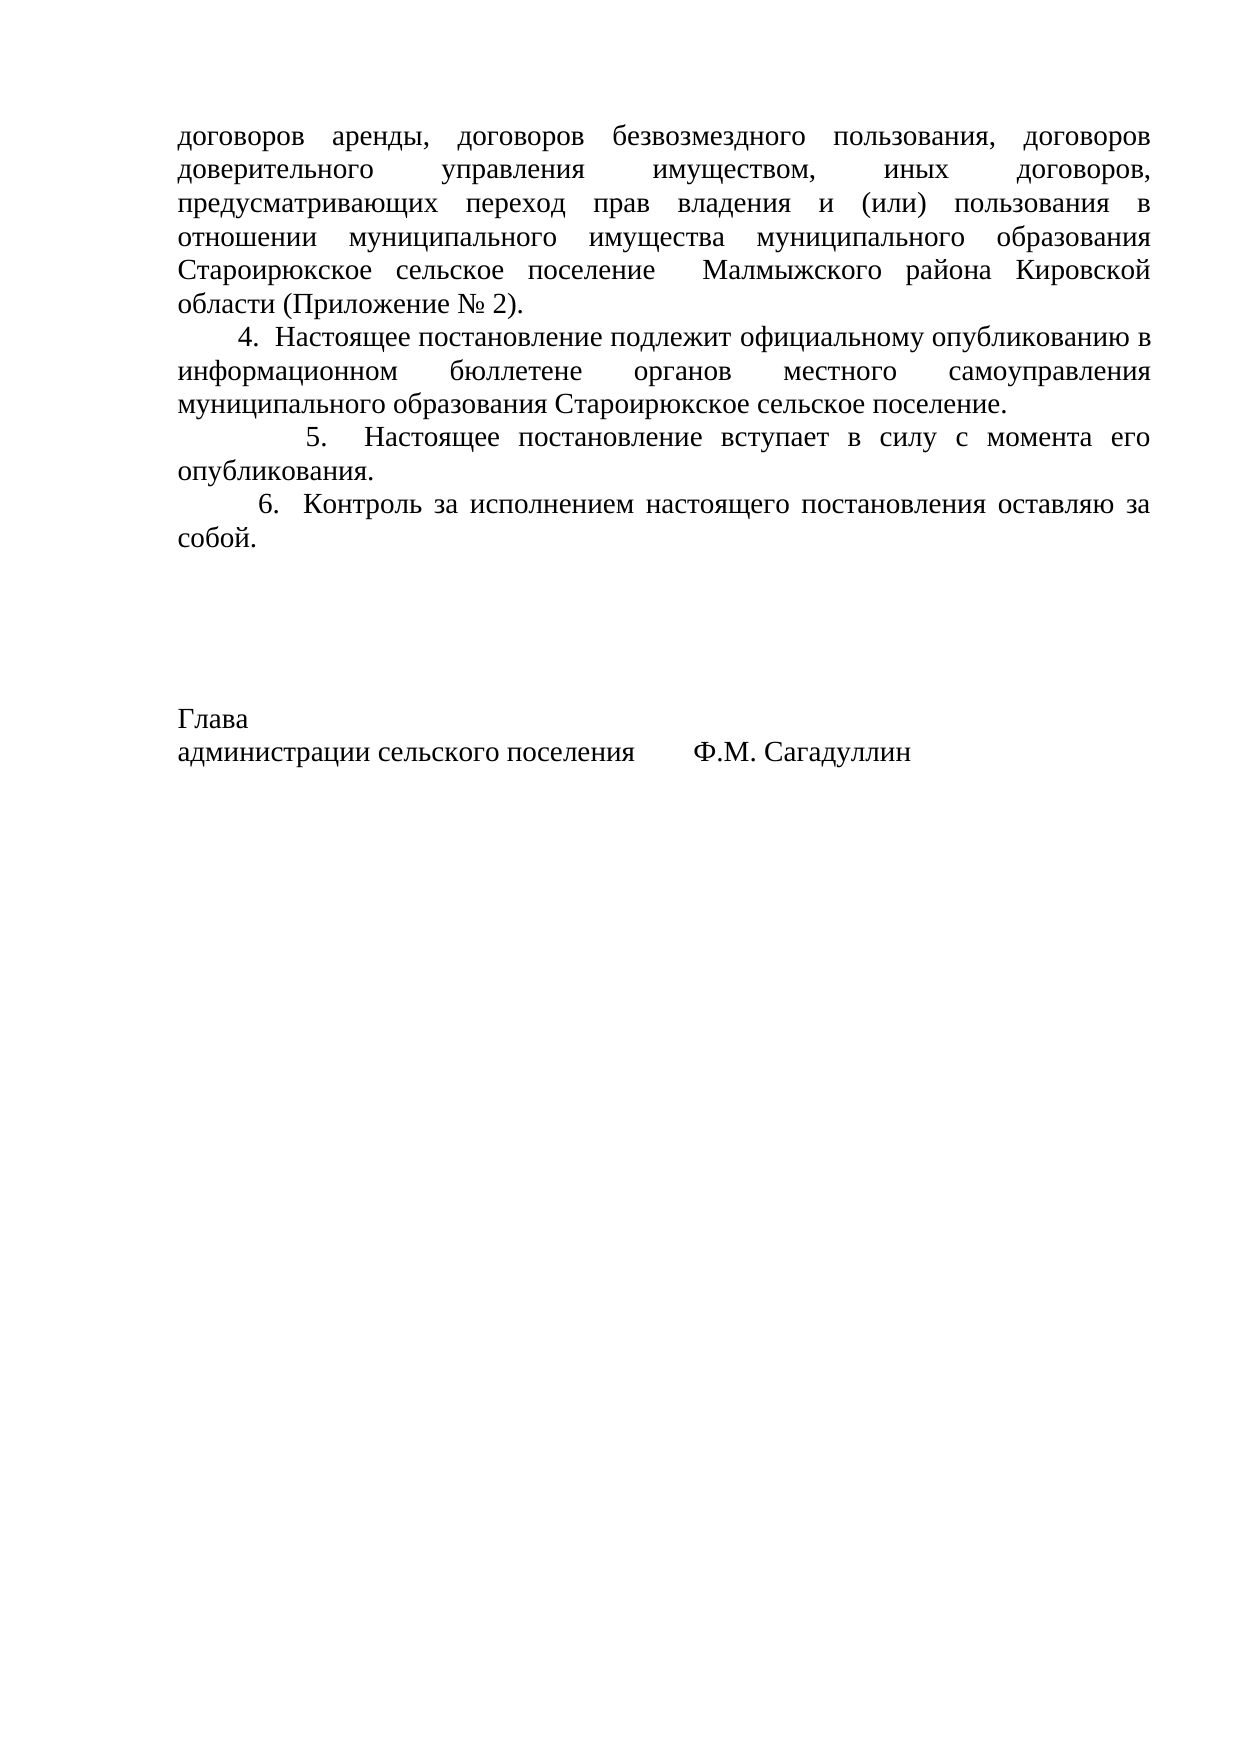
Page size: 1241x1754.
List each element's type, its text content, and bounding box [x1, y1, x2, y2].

text администрации сельского поселения Ф.М. Сагадуллин [177, 734, 1152, 768]
text 6. Контроль за исполнением настоящего постановления оставляю за собой. [177, 487, 1151, 554]
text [177, 118, 1152, 319]
text Глава [177, 701, 1152, 734]
text 5. Настоящее постановление вступает в силу с момента его опубликования. [177, 420, 1151, 487]
text 4. Настоящее постановление подлежит официальному опубликованию в информационном бюллетене органов местного самоуправления муниципального образования Староирюкское сельское поселение. [177, 319, 1152, 420]
